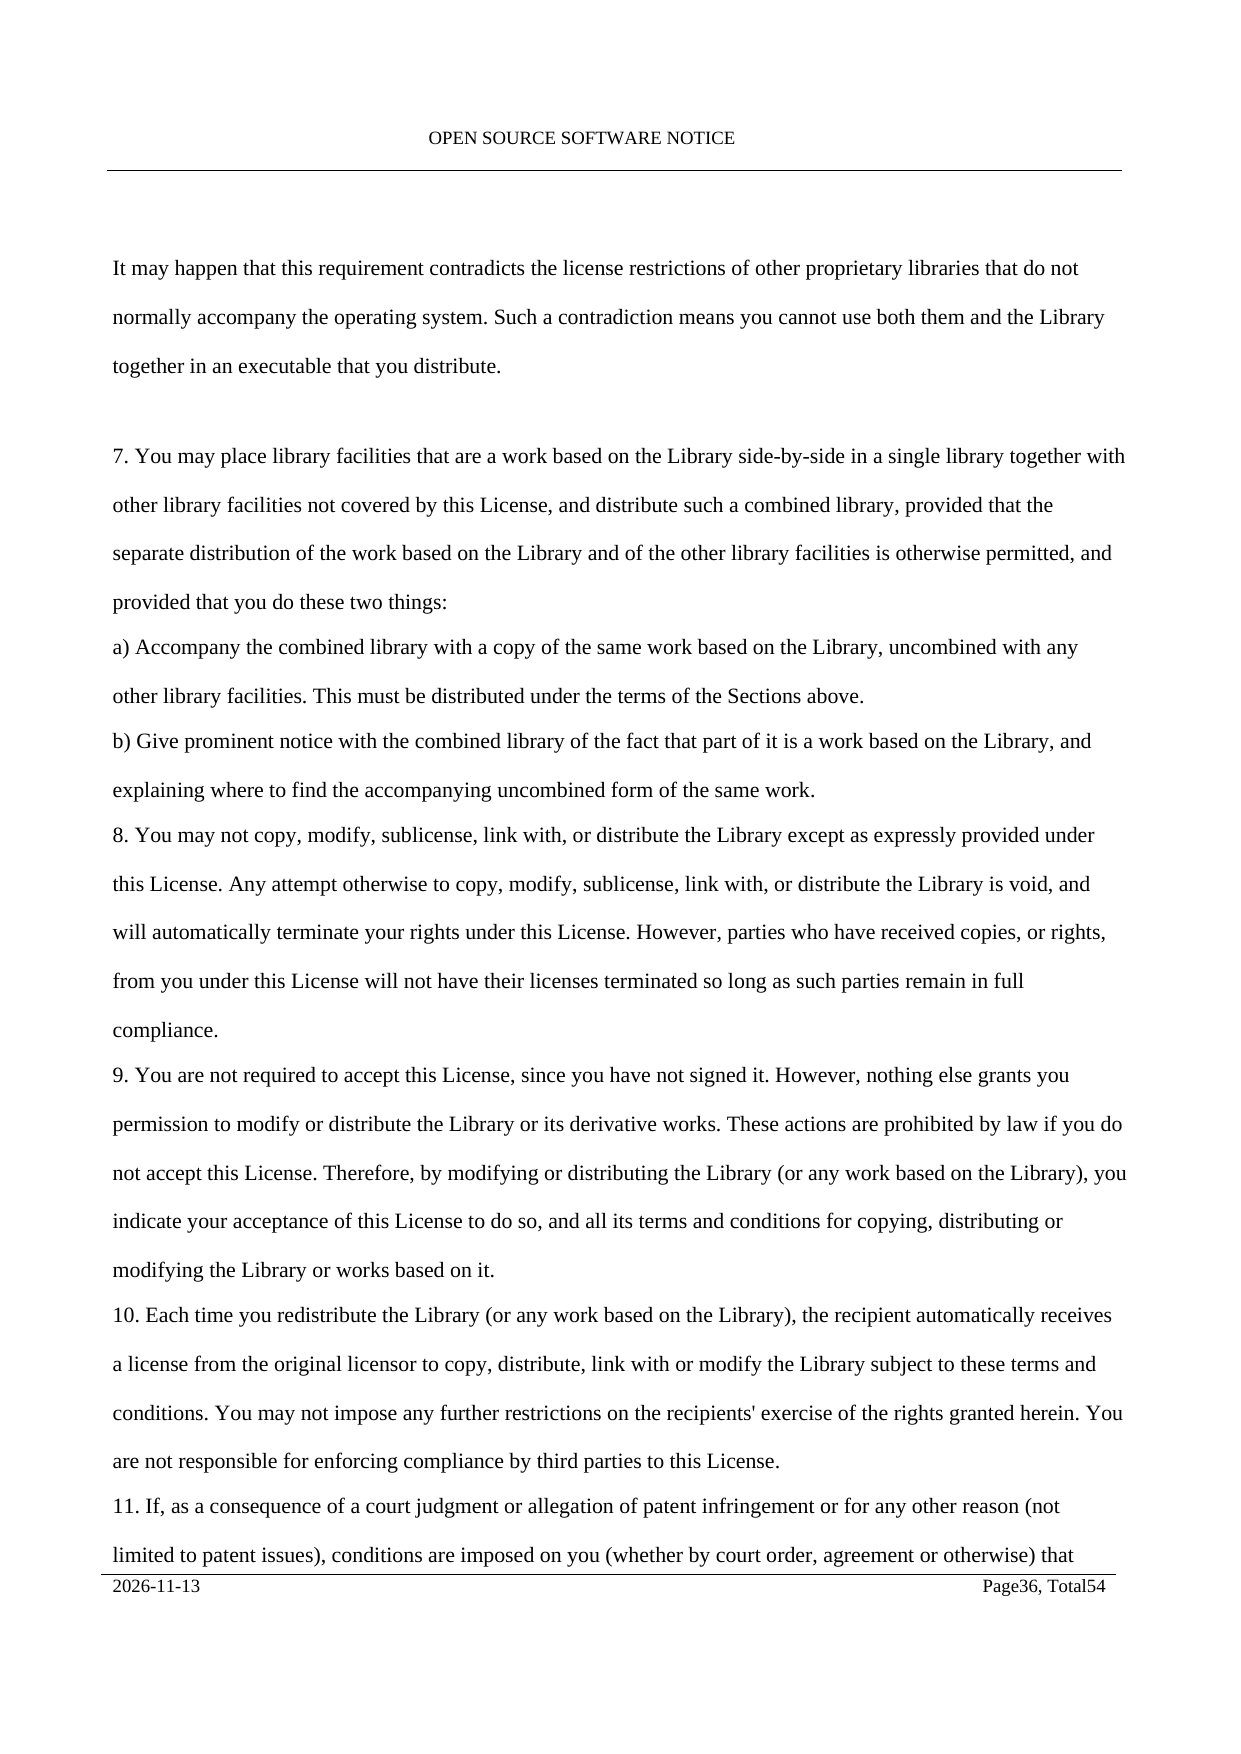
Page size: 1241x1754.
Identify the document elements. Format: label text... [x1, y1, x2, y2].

text a) Accompany the combined library with a copy of the same work based on the Library, uncombined with any other library facilities. This must be distributed under the terms of the Sections above. [112, 631, 1128, 712]
text b) Give prominent notice with the combined library of the fact that part of it is a work based on the Library, and explaining where to find the accompanying uncombined form of the same work. [112, 724, 1128, 806]
text 8. You may not copy, modify, sublicense, link with, or distribute the Library except as expressly provided under this License. Any attempt otherwise to copy, modify, sublicense, link with, or distribute the Library is void, and will automatically terminate your rights under this License. However, parties who have received copies, or rights, from you under this License will not have their licenses terminated so long as such parties remain in full compliance. [112, 818, 1128, 1046]
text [112, 1490, 1128, 1571]
text 9. You are not required to accept this License, since you have not signed it. However, nothing else grants you permission to modify or distribute the Library or its derivative works. These actions are prohibited by law if you do not accept this License. Therefore, by modifying or distributing the Library (or any work based on the Library), you indicate your acceptance of this License to do so, and all its terms and conditions for copying, distributing or modifying the Library or works based on it. [112, 1058, 1128, 1286]
text It may happen that this requirement contradicts the license restrictions of other proprietary libraries that do not normally accompany the operating system. Such a contradiction means you cannot use both them and the Library together in an executable that you distribute. [112, 251, 1128, 381]
text 7. You may place library facilities that are a work based on the Library side-by-side in a single library together with other library facilities not covered by this License, and distribute such a combined library, provided that the separate distribution of the work based on the Library and of the other library facilities is otherwise permitted, and provided that you do these two things: [112, 439, 1128, 618]
text 10. Each time you redistribute the Library (or any work based on the Library), the recipient automatically receives a license from the original licensor to copy, distribute, link with or modify the Library subject to these terms and conditions. You may not impose any further restrictions on the recipients' exercise of the rights granted herein. You are not responsible for enforcing compliance by third parties to this License. [112, 1298, 1128, 1477]
